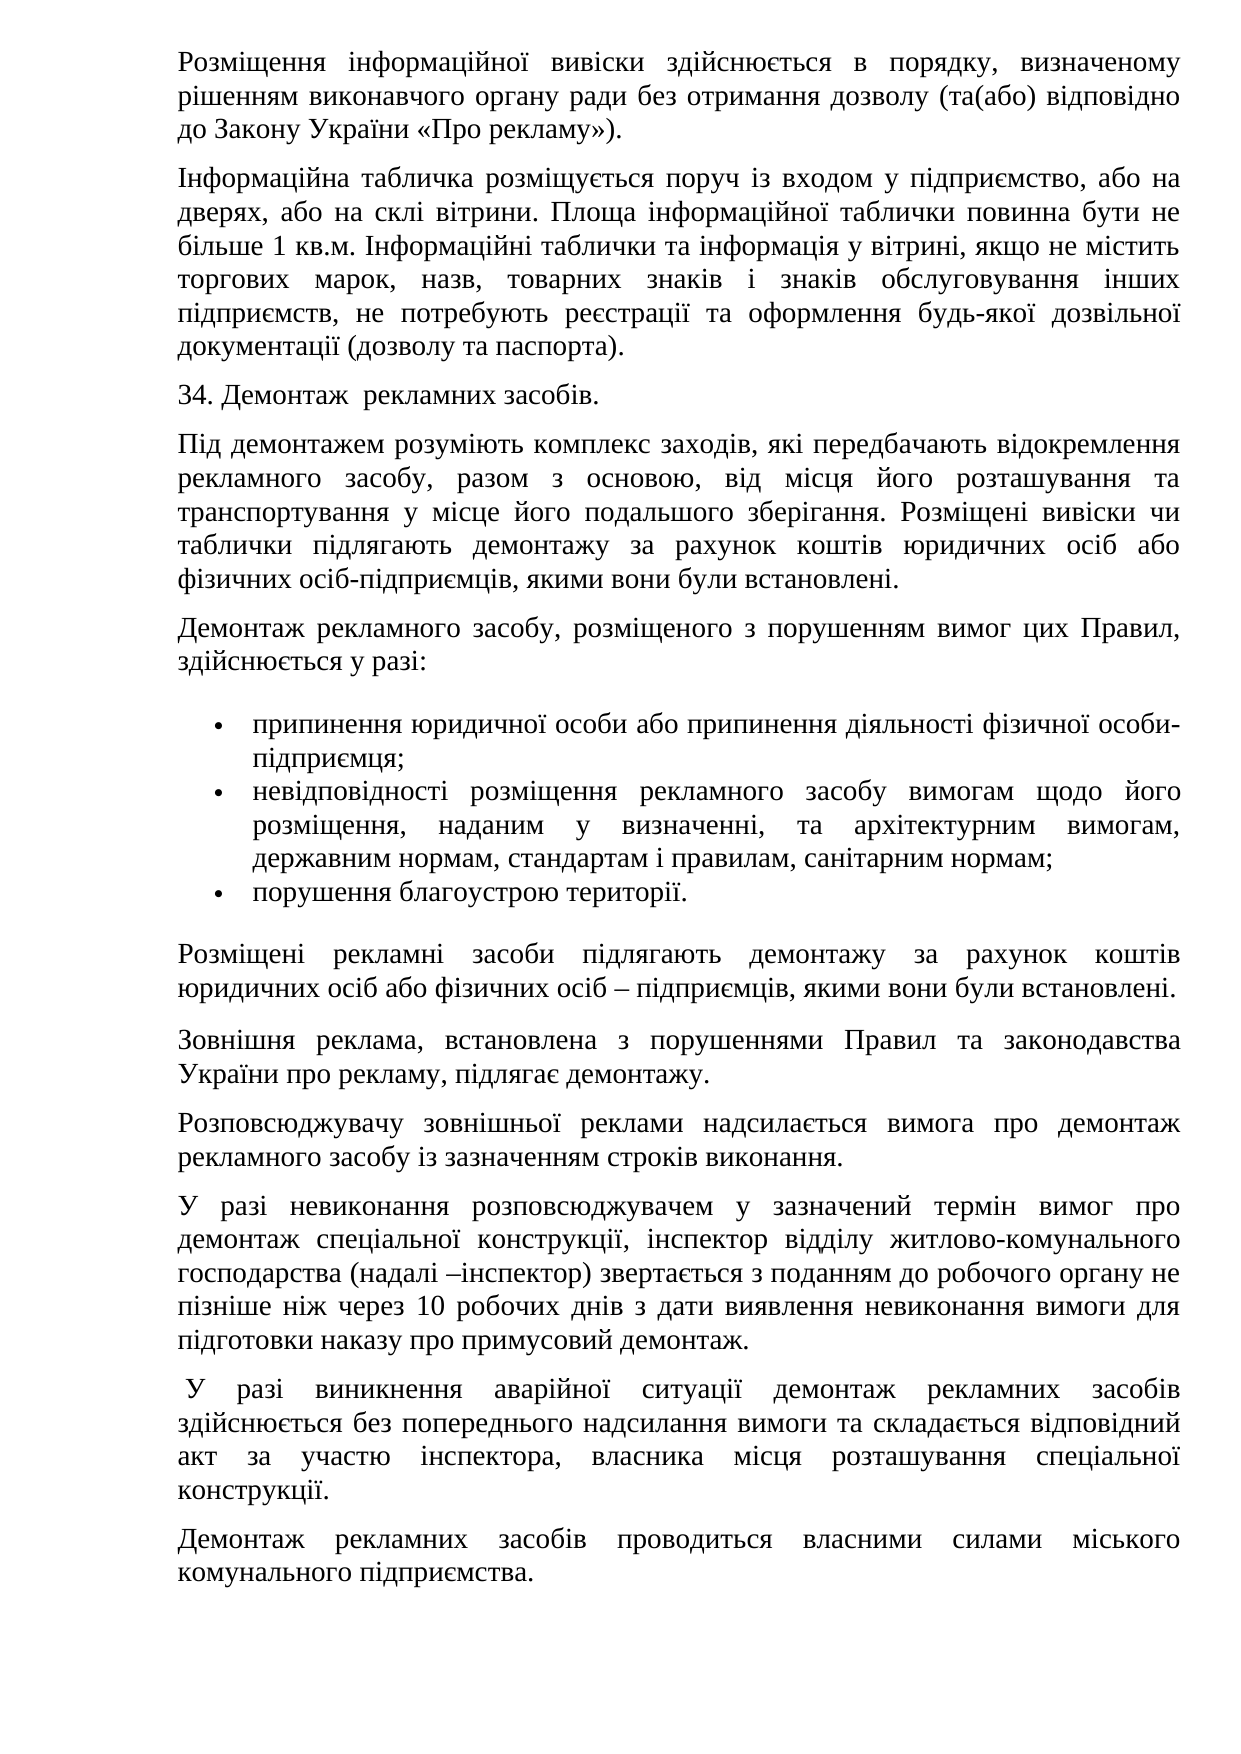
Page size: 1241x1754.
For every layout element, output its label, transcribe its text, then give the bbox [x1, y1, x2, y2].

text Інформаційна табличка розміщується поруч із входом у підприємство, або на дверях, або на склі вітрини. Площа інформаційної таблички повинна бути не більше 1 кв.м. Інформаційні таблички та інформація у вітрині, якщо не містить торгових марок, назв, товарних знаків і знаків обслуговування інших підприємств, не потребують реєстрації та оформлення будь-якої дозвільної документації (дозволу та паспорта). [177, 161, 1181, 362]
list припинення юридичної особи або припинення діяльності фізичної особи-підприємця; [215, 706, 1181, 773]
text Розміщення інформаційної вивіски здійснюється в порядку, визначеному рішенням виконавчого органу ради без отримання дозволу (та(або) відповідно до Закону України «Про рекламу»). [177, 44, 1181, 145]
text Розповсюджувачу зовнішньої реклами надсилається вимога про демонтаж рекламного засобу із зазначенням строків виконання. [177, 1105, 1181, 1172]
text Демонтаж рекламного засобу, розміщеного з порушенням вимог цих Правил, здійснюється у разі: [177, 610, 1181, 677]
text Розміщені рекламні засоби підлягають демонтажу за рахунок коштів юридичних осіб або фізичних осіб – підприємців, якими вони були встановлені. [177, 937, 1181, 1004]
text Зовнішня реклама, встановлена з порушеннями Правил та законодавства України про рекламу, підлягає демонтажу. [177, 1022, 1181, 1089]
text Демонтаж рекламних засобів проводиться власними силами міського комунального підприємства. [177, 1521, 1181, 1588]
list невідповідності розміщення рекламного засобу вимогам щодо його розміщення, наданим у визначенні, та архітектурним вимогам, державним нормам, стандартам і правилам, санітарним нормам; [215, 773, 1181, 874]
list порушення благоустрою території. [215, 874, 1181, 907]
text Під демонтажем розуміють комплекс заходів, які передбачають відокремлення рекламного засобу, разом з основою, від місця його розташування та транспортування у місце його подальшого зберігання. Розміщені вивіски чи таблички підлягають демонтажу за рахунок коштів юридичних осіб або фізичних осіб-підприємців, якими вони були встановлені. [177, 427, 1181, 594]
text 34. Демонтаж рекламних засобів. [177, 377, 1181, 411]
text У разі виникнення аварійної ситуації демонтаж рекламних засобів здійснюється без попереднього надсилання вимоги та складається відповідний акт за участю інспектора, власника місця розташування спеціальної конструкції. [177, 1371, 1181, 1505]
text У разі невиконання розповсюджувачем у зазначений термін вимог про демонтаж спеціальної конструкції, інспектор відділу житлово-комунального господарства (надалі –інспектор) звертається з поданням до робочого органу не пізніше ніж через 10 робочих днів з дати виявлення невиконання вимоги для підготовки наказу про примусовий демонтаж. [177, 1188, 1181, 1356]
